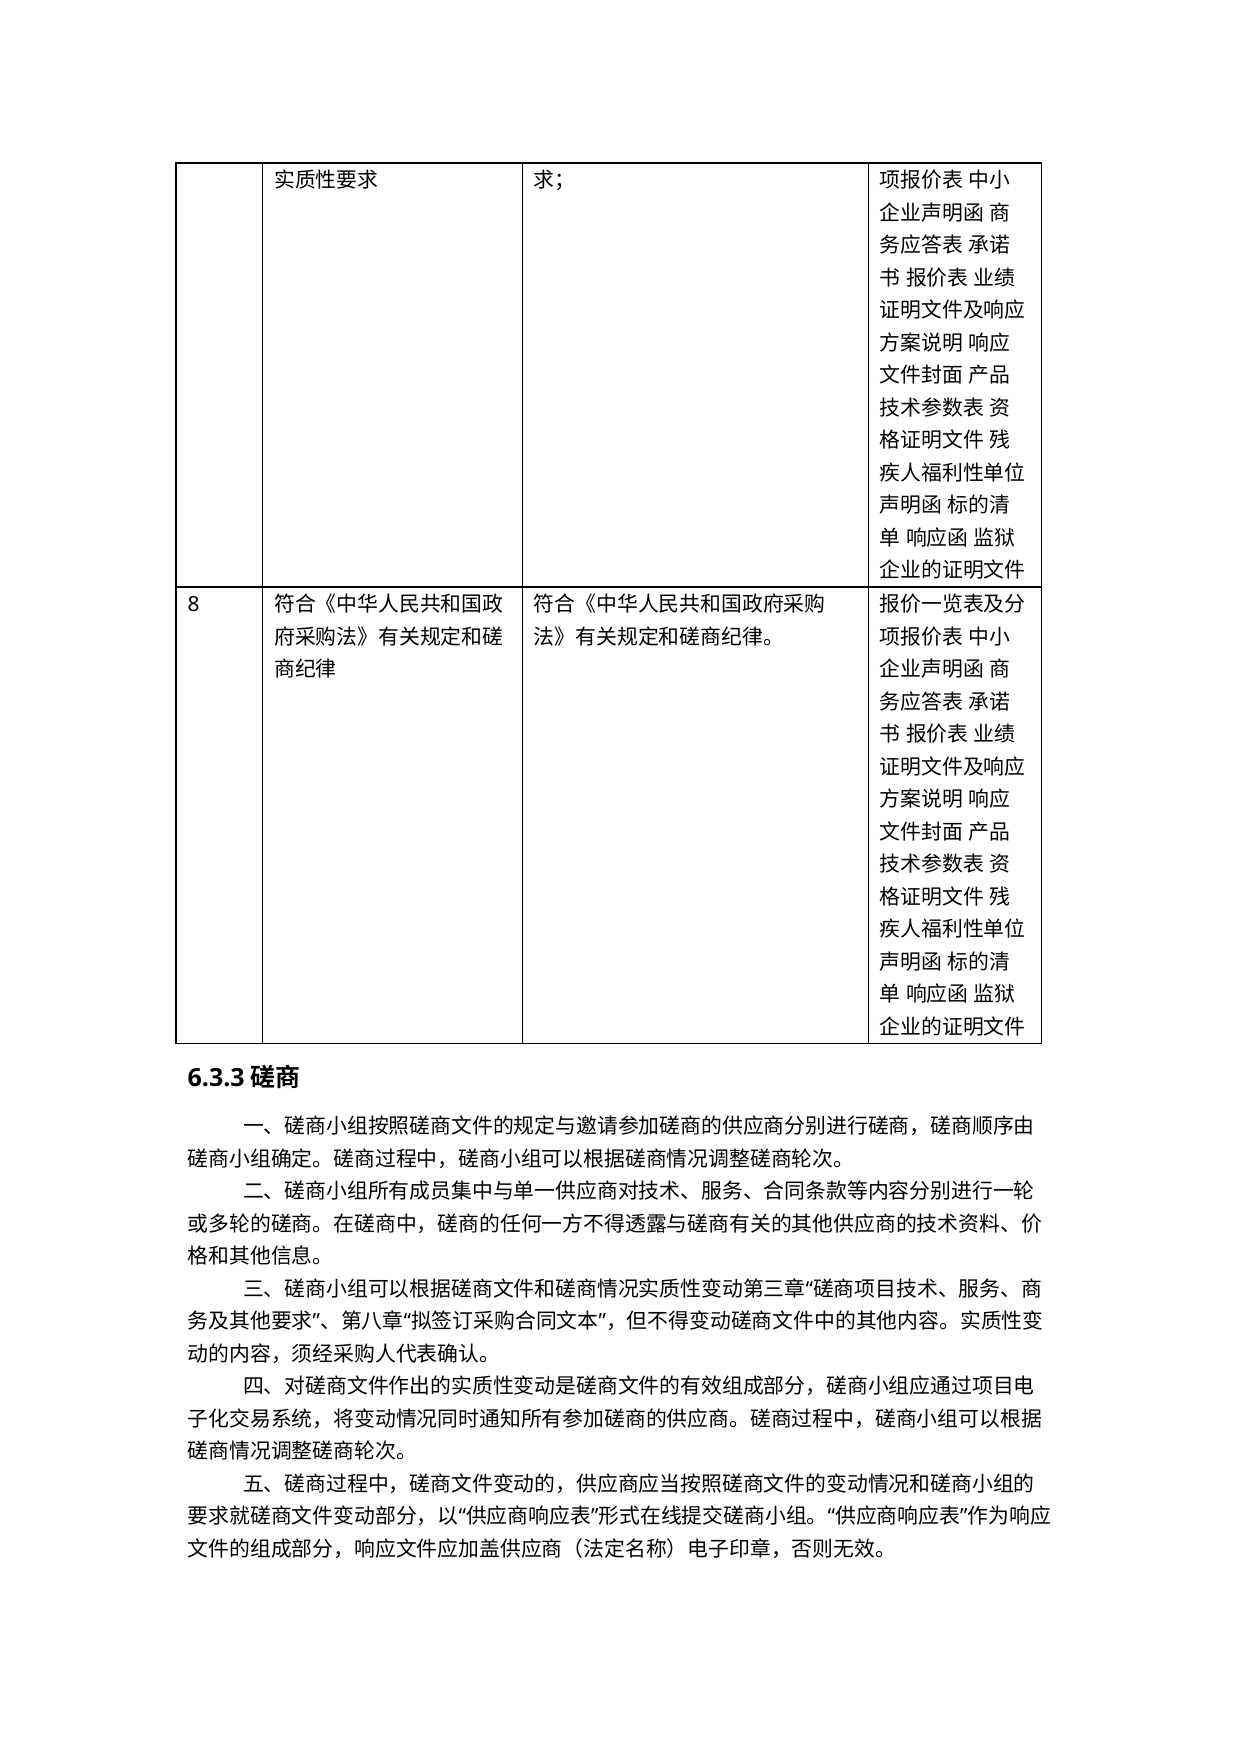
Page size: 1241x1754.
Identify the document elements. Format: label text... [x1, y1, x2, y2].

text 四、对磋商文件作出的实质性变动是磋商文件的有效组成部分，磋商小组应通过项目电子化交易系统，将变动情况同时通知所有参加磋商的供应商。磋商过程中，磋商小组可以根据磋商情况调整磋商轮次。 [187, 1369, 1053, 1467]
text 五、磋商过程中，磋商文件变动的，供应商应当按照磋商文件的变动情况和磋商小组的要求就磋商文件变动部分，以“供应商响应表”形式在线提交磋商小组。“供应商响应表”作为响应文件的组成部分，响应文件应加盖供应商（法定名称）电子印章，否则无效。 [187, 1467, 1053, 1564]
table_cell 报价一览表及分项报价表 中小企业声明函 商务应答表 承诺书 报价表 业绩证明文件及响应方案说明 响应文件封面 产品技术参数表 资格证明文件 残疾人福利性单位声明函 标的清单 响应函 监狱企业的证明文件 [869, 588, 1041, 1043]
table_cell 8 [177, 588, 262, 1043]
table_cell 符合磋商文件规定的其他实质性要求； [523, 164, 868, 586]
table_cell 符合《中华人民共和国政府采购法》有关规定和磋商纪律。 [523, 588, 868, 1043]
table_cell 符合《中华人民共和国政府采购法》有关规定和磋商纪律 [263, 588, 522, 1043]
table_cell 7 [177, 164, 262, 586]
table_cell 符合磋商文件规定的其他实质性要求 [263, 164, 522, 586]
text 三、磋商小组可以根据磋商文件和磋商情况实质性变动第三章“磋商项目技术、服务、商务及其他要求”、第八章“拟签订采购合同文本”，但不得变动磋商文件中的其他内容。实质性变动的内容，须经采购人代表确认。 [187, 1272, 1053, 1369]
text 二、磋商小组所有成员集中与单一供应商对技术、服务、合同条款等内容分别进行一轮或多轮的磋商。在磋商中，磋商的任何一方不得透露与磋商有关的其他供应商的技术资料、价格和其他信息。 [187, 1174, 1053, 1272]
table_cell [869, 164, 1041, 586]
text 一、磋商小组按照磋商文件的规定与邀请参加磋商的供应商分别进行磋商，磋商顺序由磋商小组确定。磋商过程中，磋商小组可以根据磋商情况调整磋商轮次。 [187, 1109, 1053, 1174]
text 6.3.3磋商 [187, 1044, 1053, 1109]
